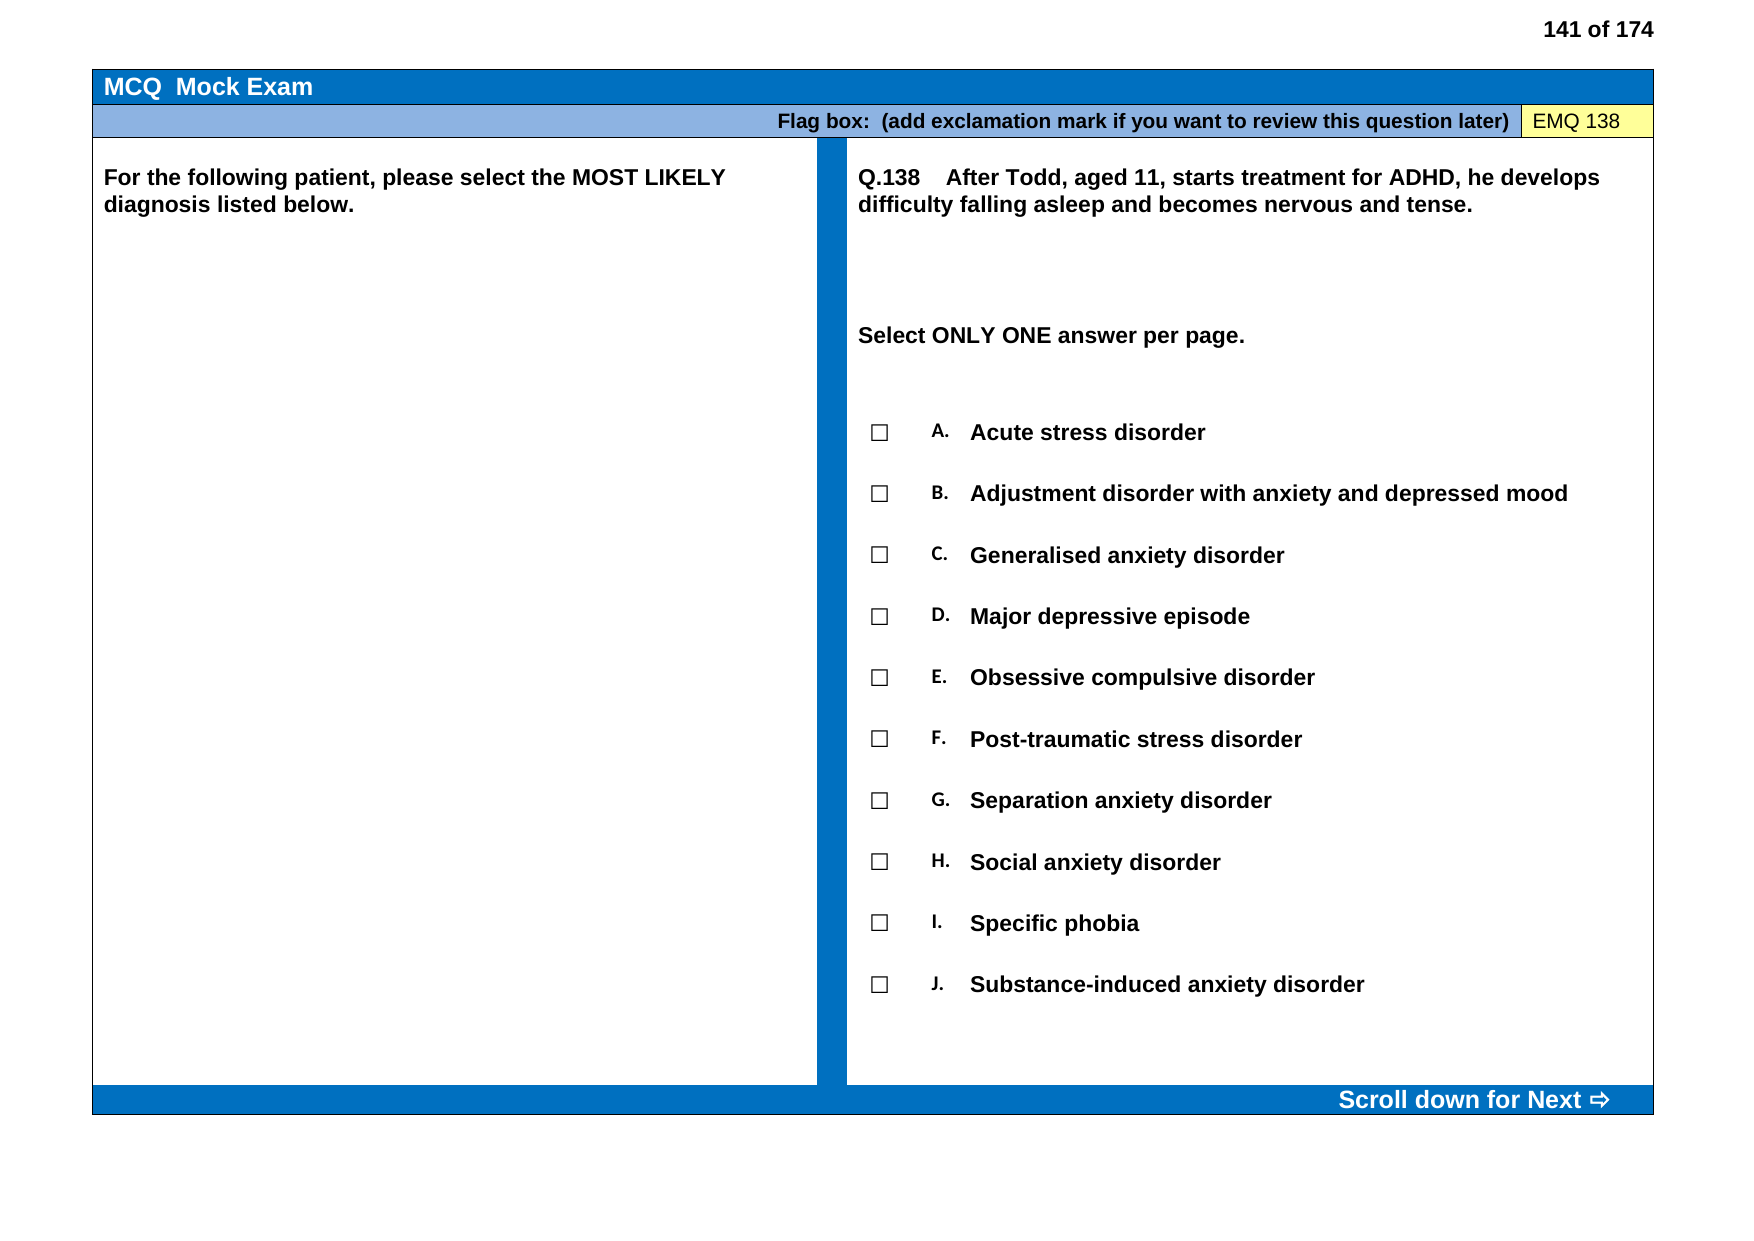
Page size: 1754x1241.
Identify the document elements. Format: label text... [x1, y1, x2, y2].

table_cell Scroll down for Next [1327, 1085, 1653, 1114]
table_cell EMQ 138 [1522, 105, 1653, 137]
table_cell [817, 138, 847, 1085]
table_cell Q.138 After Todd, aged 11, starts treatment for ADHD, he develops difficulty falling asleep and becomes nervous and tense. Select ONLY ONE answer per page. [847, 138, 1653, 1085]
table_cell [93, 1085, 1327, 1114]
table_cell Flag box: (add exclamation mark if you want to review this question later) [93, 105, 1521, 137]
table_header MCQ Mock Exam [93, 70, 1653, 104]
table_cell For the following patient, please select the MOST LIKELY diagnosis listed below. [93, 138, 817, 1085]
